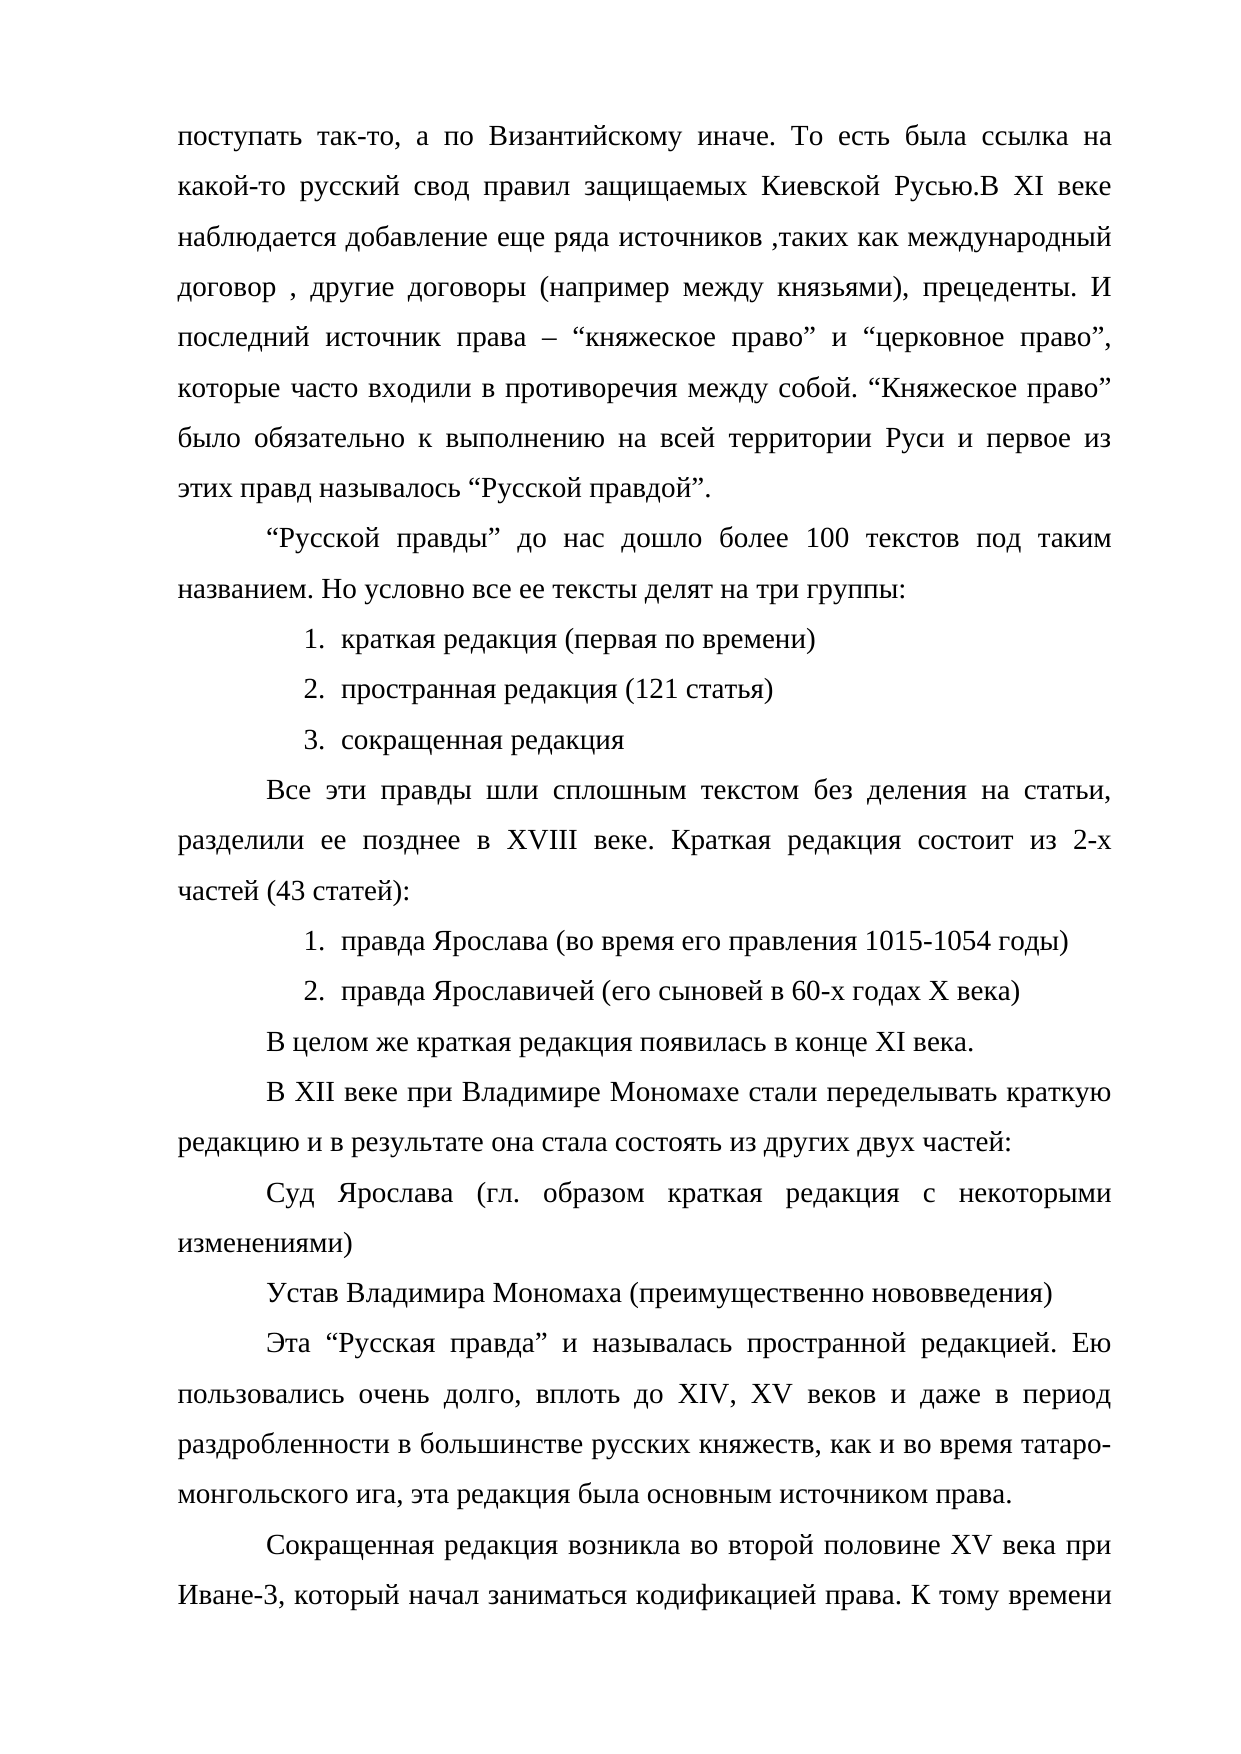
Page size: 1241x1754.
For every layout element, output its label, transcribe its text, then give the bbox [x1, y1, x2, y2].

text Эта “Русская правда” и называлась пространной редакцией. Ею пользовались очень долго, вплоть до XIV, XV веков и даже в период раздробленности в большинстве русских княжеств, как и во время татаро-монгольского ига, эта редакция была основным источником права. [177, 1326, 1113, 1510]
list краткая редакция (первая по времени) [303, 621, 1113, 655]
list правда Ярослава (во время его правления 1015-1054 годы) [303, 923, 1113, 957]
text В XII веке при Владимире Мономахе стали переделывать краткую редакцию и в результате она стала состоять из других двух частей: [177, 1074, 1113, 1158]
text Устав Владимира Мономаха (преимущественно нововведения) [177, 1275, 1113, 1309]
list сокращенная редакция [303, 722, 1113, 755]
text В целом же краткая редакция появилась в конце XI века. [177, 1024, 1113, 1057]
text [177, 1527, 1113, 1611]
text Суд Ярослава (гл. образом краткая редакция с некоторыми изменениями) [177, 1175, 1113, 1258]
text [177, 118, 1113, 504]
list пространная редакция (121 статья) [303, 672, 1113, 705]
text Все эти правды шли сплошным текстом без деления на статьи, разделили ее позднее в XVIII веке. Краткая редакция состоит из 2-х частей (43 статей): [177, 772, 1113, 906]
list правда Ярославичей (его сыновей в 60-х годах X века) [303, 973, 1113, 1007]
text “Русской правды” до нас дошло более 100 текстов под таким названием. Но условно все ее тексты делят на три группы: [177, 521, 1113, 604]
